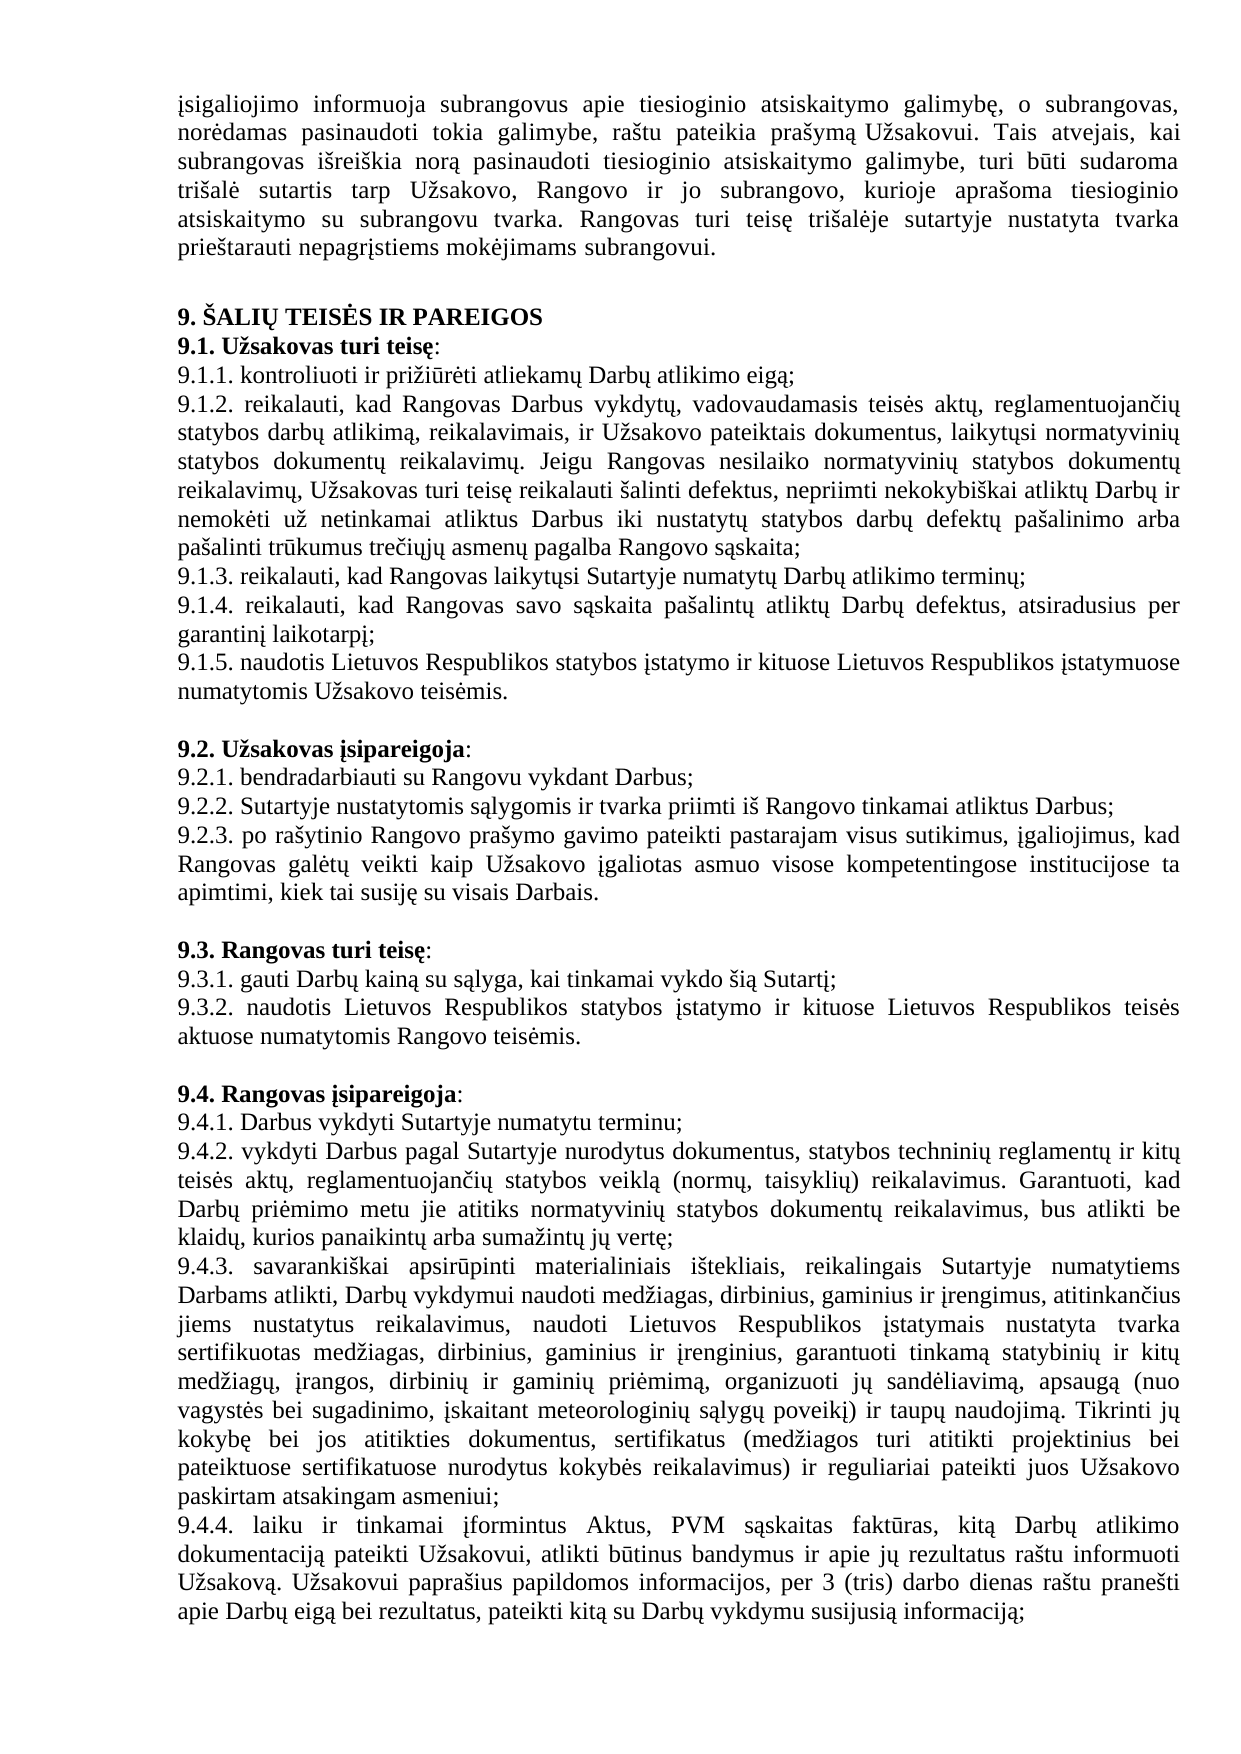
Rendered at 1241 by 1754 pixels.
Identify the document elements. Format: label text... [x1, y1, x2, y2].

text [177, 89, 1181, 261]
text 9.3.1. gauti Darbų kainą su sąlyga, kai tinkamai vykdo šią Sutartį; [177, 964, 1181, 992]
text 9.3. Rangovas turi teisę: [177, 935, 1181, 964]
text 9.1.2. reikalauti, kad Rangovas Darbus vykdytų, vadovaudamasis teisės aktų, reglamentuojančių statybos darbų atlikimą, reikalavimais, ir Užsakovo pateiktais dokumentus, laikytųsi normatyvinių statybos dokumentų reikalavimų. Jeigu Rangovas nesilaiko normatyvinių statybos dokumentų reikalavimų, Užsakovas turi teisę reikalauti šalinti defektus, nepriimti nekokybiškai atliktų Darbų ir nemokėti už netinkamai atliktus Darbus iki nustatytų statybos darbų defektų pašalinimo arba pašalinti trūkumus trečiųjų asmenų pagalba Rangovo sąskaita; [177, 389, 1181, 561]
text 9.4.4. laiku ir tinkamai įformintus Aktus, PVM sąskaitas faktūras, kitą Darbų atlikimo dokumentaciją pateikti Užsakovui, atlikti būtinus bandymus ir apie jų rezultatus raštu informuoti Užsakovą. Užsakovui paprašius papildomos rmacijos, per 3 (tris) darbo dienas raštu pranešti apie Darbų eigą bei rezultatus, pateikti kitą su Darbų vykdymu susijusią rmaciją; [177, 1510, 1181, 1625]
text 9.3.2. naudotis Lietuvos Respublikos statybos įstatymo ir kituose Lietuvos Respublikos teisės aktuose numatytomis Rangovo teisėmis. [177, 992, 1181, 1050]
text 9.4.2. vykdyti Darbus pagal Sutartyje nurodytus dokumentus, statybos techninių reglamentų ir kitų teisės aktų, reglamentuojančių statybos veiklą (normų, taisyklių) reikalavimus. Garantuoti, kad Darbų priėmimo metu jie atitiks normatyvinių statybos dokumentų reikalavimus, bus atlikti be klaidų, kurios panaikintų arba sumažintų jų vertę; [177, 1136, 1181, 1251]
text 9.2.3. po rašytinio Rangovo prašymo gavimo pateikti pastarajam visus sutikimus, įgaliojimus, kad Rangovas galėtų veikti kaip Užsakovo įgaliotas asmuo visose kompetentingose institucijose ta apimtimi, kiek tai susiję su visais Darbais. [177, 820, 1181, 906]
text 9.2.1. bendradarbiauti su Rangovu vykdant Darbus; [177, 762, 1181, 791]
text 9.2. Užsakovas įsipareigoja: [177, 734, 1181, 762]
text 9.1.1. kontroliuoti ir prižiūrėti atliekamų Darbų atlikimo eigą; [177, 360, 1181, 389]
text 9.1.3. reikalauti, kad Rangovas laikytųsi Sutartyje numatytų Darbų atlikimo terminų; [177, 561, 1181, 590]
text 9.1. Užsakovas turi teisę: [177, 331, 1181, 360]
text 9.4. Rangovas įsipareigoja: [177, 1079, 1181, 1107]
text 9.4.1. Darbus vykdyti Sutartyje numatytu terminu; [177, 1107, 1181, 1136]
text 9. ŠALIŲ TEISĖS IR PAREIGOS [177, 302, 1181, 331]
text 9.4.3. savarankiškai apsirūpinti materialiniais ištekliais, reikalingais Sutartyje numatytiems Darbams atlikti, Darbų vykdymui naudoti medžiagas, dirbinius, gaminius ir įrengimus, atitinkančius jiems nustatytus reikalavimus, naudoti Lietuvos Respublikos įstatymais nustatyta tvarka sertifikuotas medžiagas, dirbinius, gaminius ir įrenginius, garantuoti tinkamą statybinių ir kitų medžiagų, įrangos, dirbinių ir gaminių priėmimą, organizuoti jų sandėliavimą, apsaugą (nuo vagystės bei sugadinimo, įskaitant meteorologinių sąlygų poveikį) ir taupų naudojimą. Tikrinti jų kokybę bei jos atitikties dokumentus, sertifikatus (medžiagos turi atitikti projektinius bei pateiktuose sertifikatuose nurodytus kokybės reikalavimus) ir reguliariai pateikti juos Užsakovo paskirtam atsakingam asmeniui; [177, 1251, 1181, 1510]
text 9.1.4. reikalauti, kad Rangovas savo sąskaita pašalintų atliktų Darbų defektus, atsiradusius per garantinį laikotarpį; [177, 590, 1181, 647]
text 9.1.5. naudotis Lietuvos Respublikos statybos įstatymo ir kituose Lietuvos Respublikos įstatymuose numatytomis Užsakovo teisėmis. [177, 647, 1181, 705]
text 9.2.2. Sutartyje nustatytomis sąlygomis ir tvarka priimti iš Rangovo tinkamai atliktus Darbus; [177, 791, 1181, 820]
